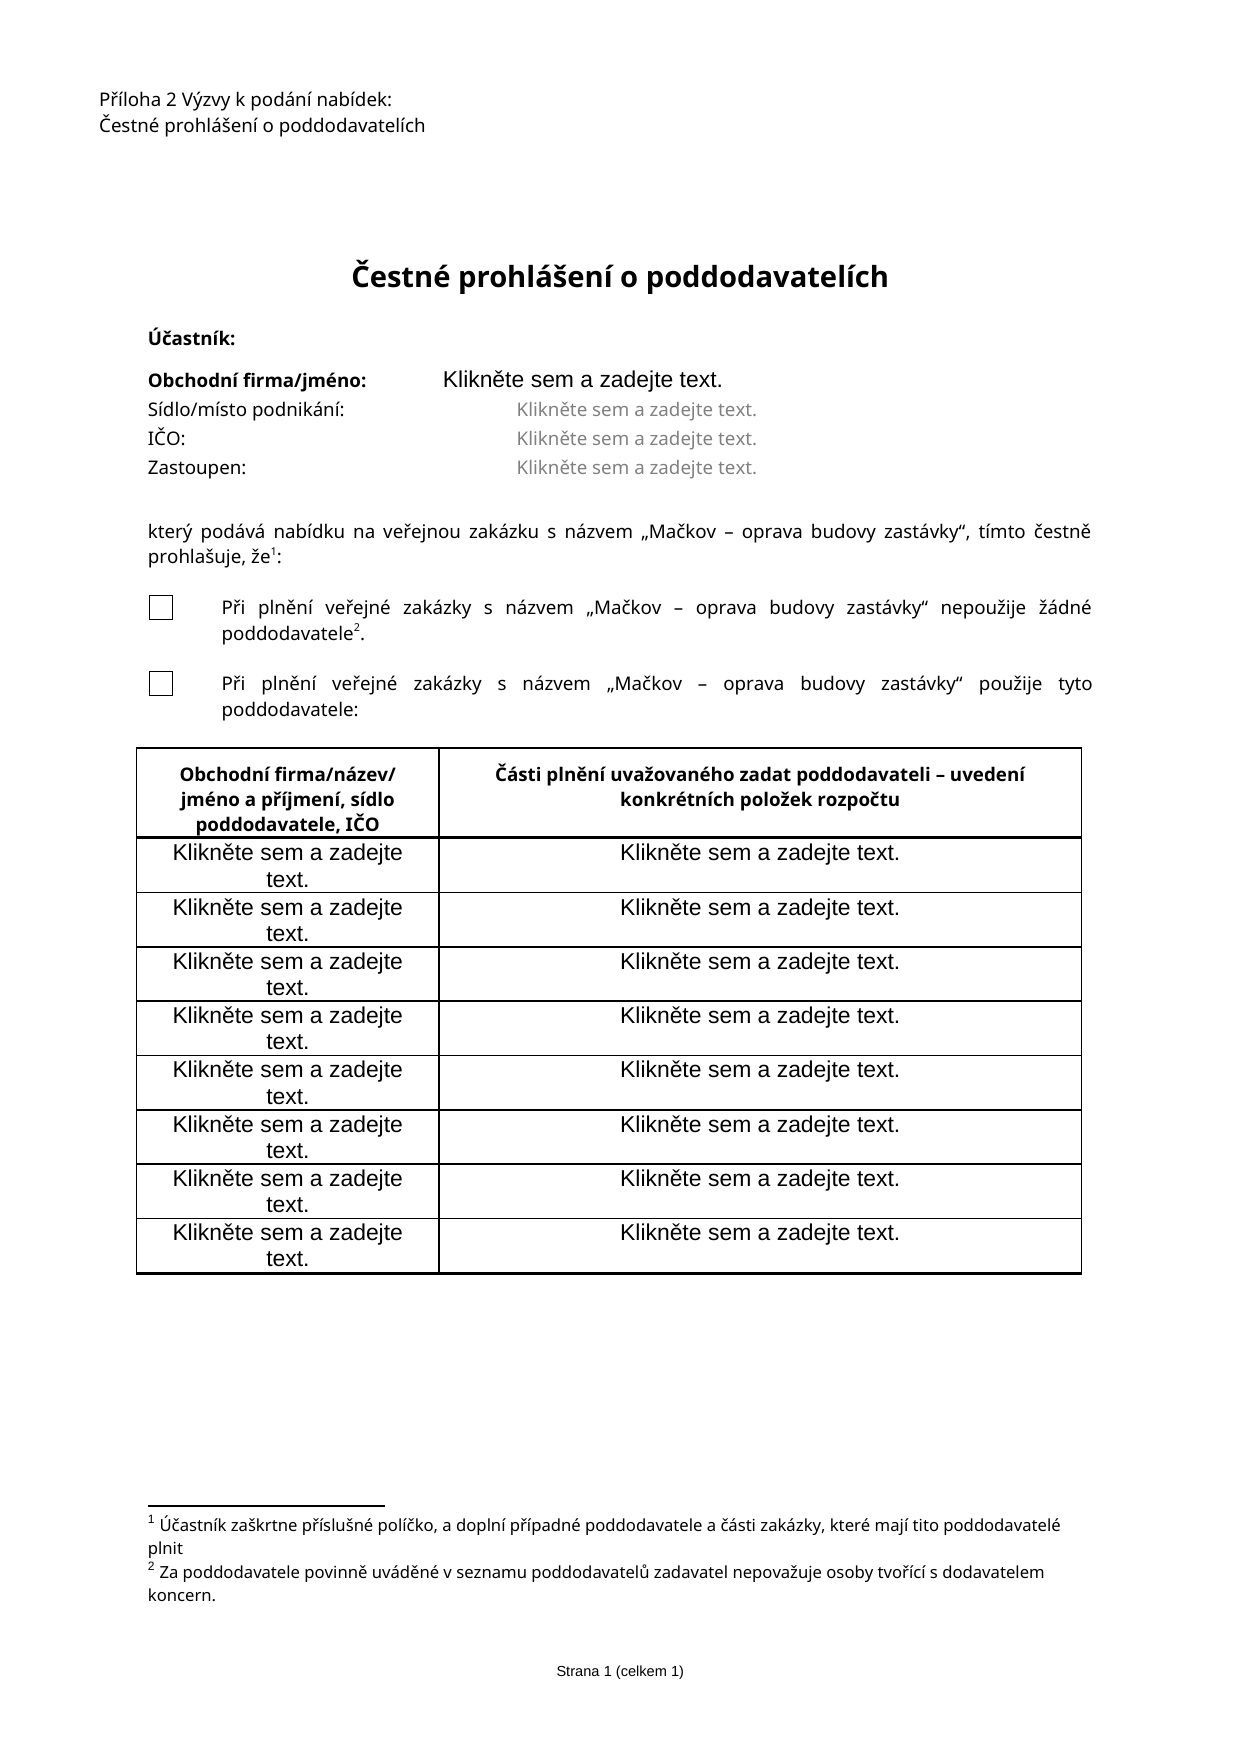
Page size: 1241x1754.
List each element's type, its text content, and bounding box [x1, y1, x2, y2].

text Účastník: [148, 321, 1093, 352]
table_header Obchodní firma/název/ jméno a příjmení, sídlo poddodavatele, IČO [137, 749, 438, 836]
text Při plnění veřejné zakázky s názvem „Mačkov – oprava budovy zastávky“ nepoužije žádné poddodavatele. [148, 594, 1093, 645]
text který podává nabídku na veřejnou zakázku s názvem „Mačkov – oprava budovy zastávky“, tímto čestně prohlašuje, že: [148, 518, 1093, 569]
text Obchodní firma/jméno: [148, 364, 1093, 393]
table_header Části plnění uvažovaného zadat poddodavateli – uvedení konkrétních položek rozpočtu [440, 749, 1081, 836]
text Zastoupen: [148, 451, 1093, 480]
text IČO: [148, 422, 1093, 451]
title Čestné prohlášení o poddodavatelích [148, 256, 1093, 296]
text Sídlo/místo podnikání: [148, 393, 1093, 422]
text Při plnění veřejné zakázky s názvem „Mačkov – oprava budovy zastávky“ použije tyto poddodavatele: [148, 670, 1093, 721]
